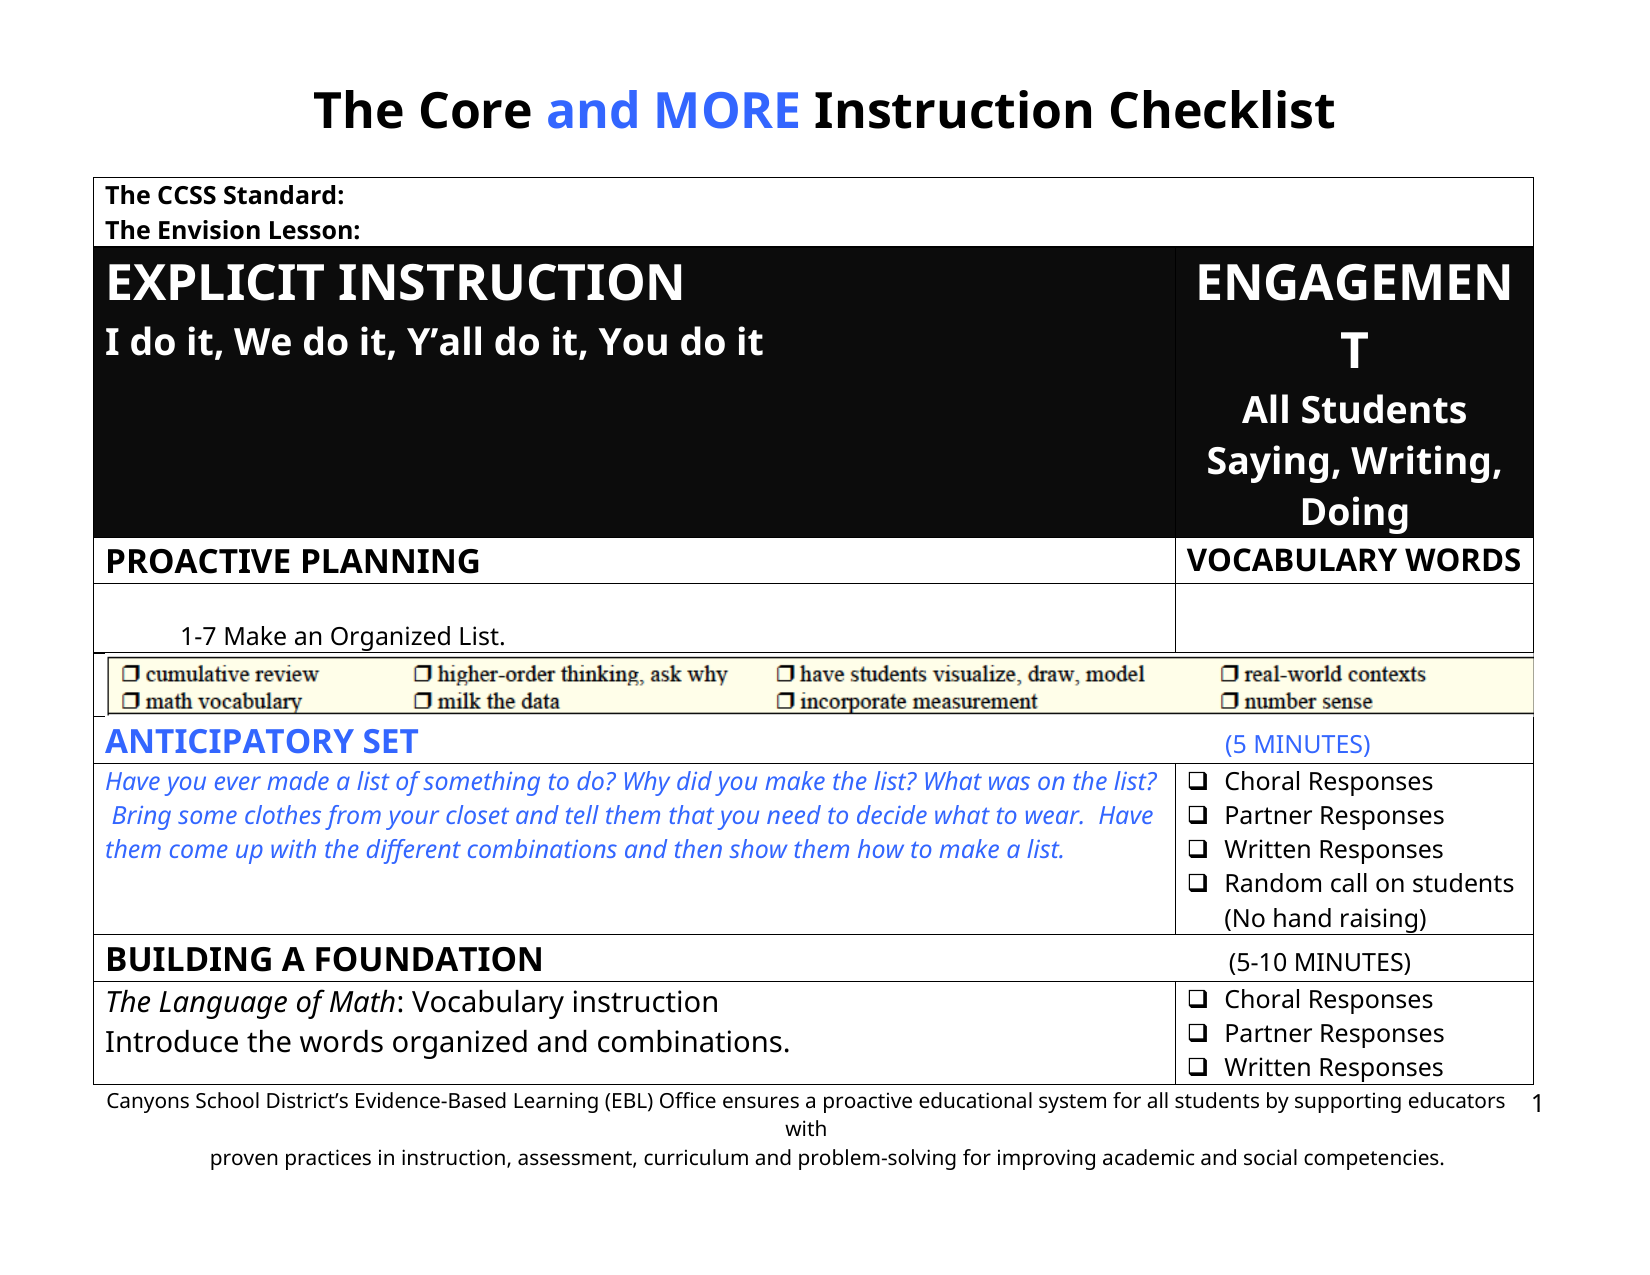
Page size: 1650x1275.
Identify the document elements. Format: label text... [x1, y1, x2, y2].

table_cell 1-7 Make an Organized List. [94, 584, 1175, 652]
table_cell [1176, 584, 1533, 652]
table_cell ENGAGEMENT All Students Saying, Writing, Doing [1176, 248, 1533, 537]
table_cell VOCABULARY WORDS [1176, 538, 1533, 583]
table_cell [94, 982, 1175, 1084]
table_cell Choral Responses Partner Responses Written Responses Random call on students (No hand raising) [1176, 764, 1533, 934]
text The Core and MORE Instruction Checklist [105, 75, 1545, 143]
table_cell ANTICIPATORY SET (5 MINUTES) [94, 717, 1533, 763]
table_cell [94, 654, 105, 716]
table_header The CCSS Standard: The Envision Lesson: [94, 178, 1533, 246]
table_cell Have you ever made a list of something to do? Why did you make the list? What was on the list? Bring some clothes from your closet and tell them that you need to decide what to wear. Have them come up with the different combinations and then show them how to make a list. [94, 764, 1175, 934]
table_cell PROACTIVE PLANNING [94, 538, 1175, 583]
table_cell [1176, 982, 1533, 1084]
table_cell EXPLICIT INSTRUCTION I do it, We do it, Y’all do it, You do it [94, 248, 1175, 537]
table_cell BUILDING A FOUNDATION (5-10 MINUTES) [94, 935, 1533, 981]
picture [105, 653, 1534, 717]
